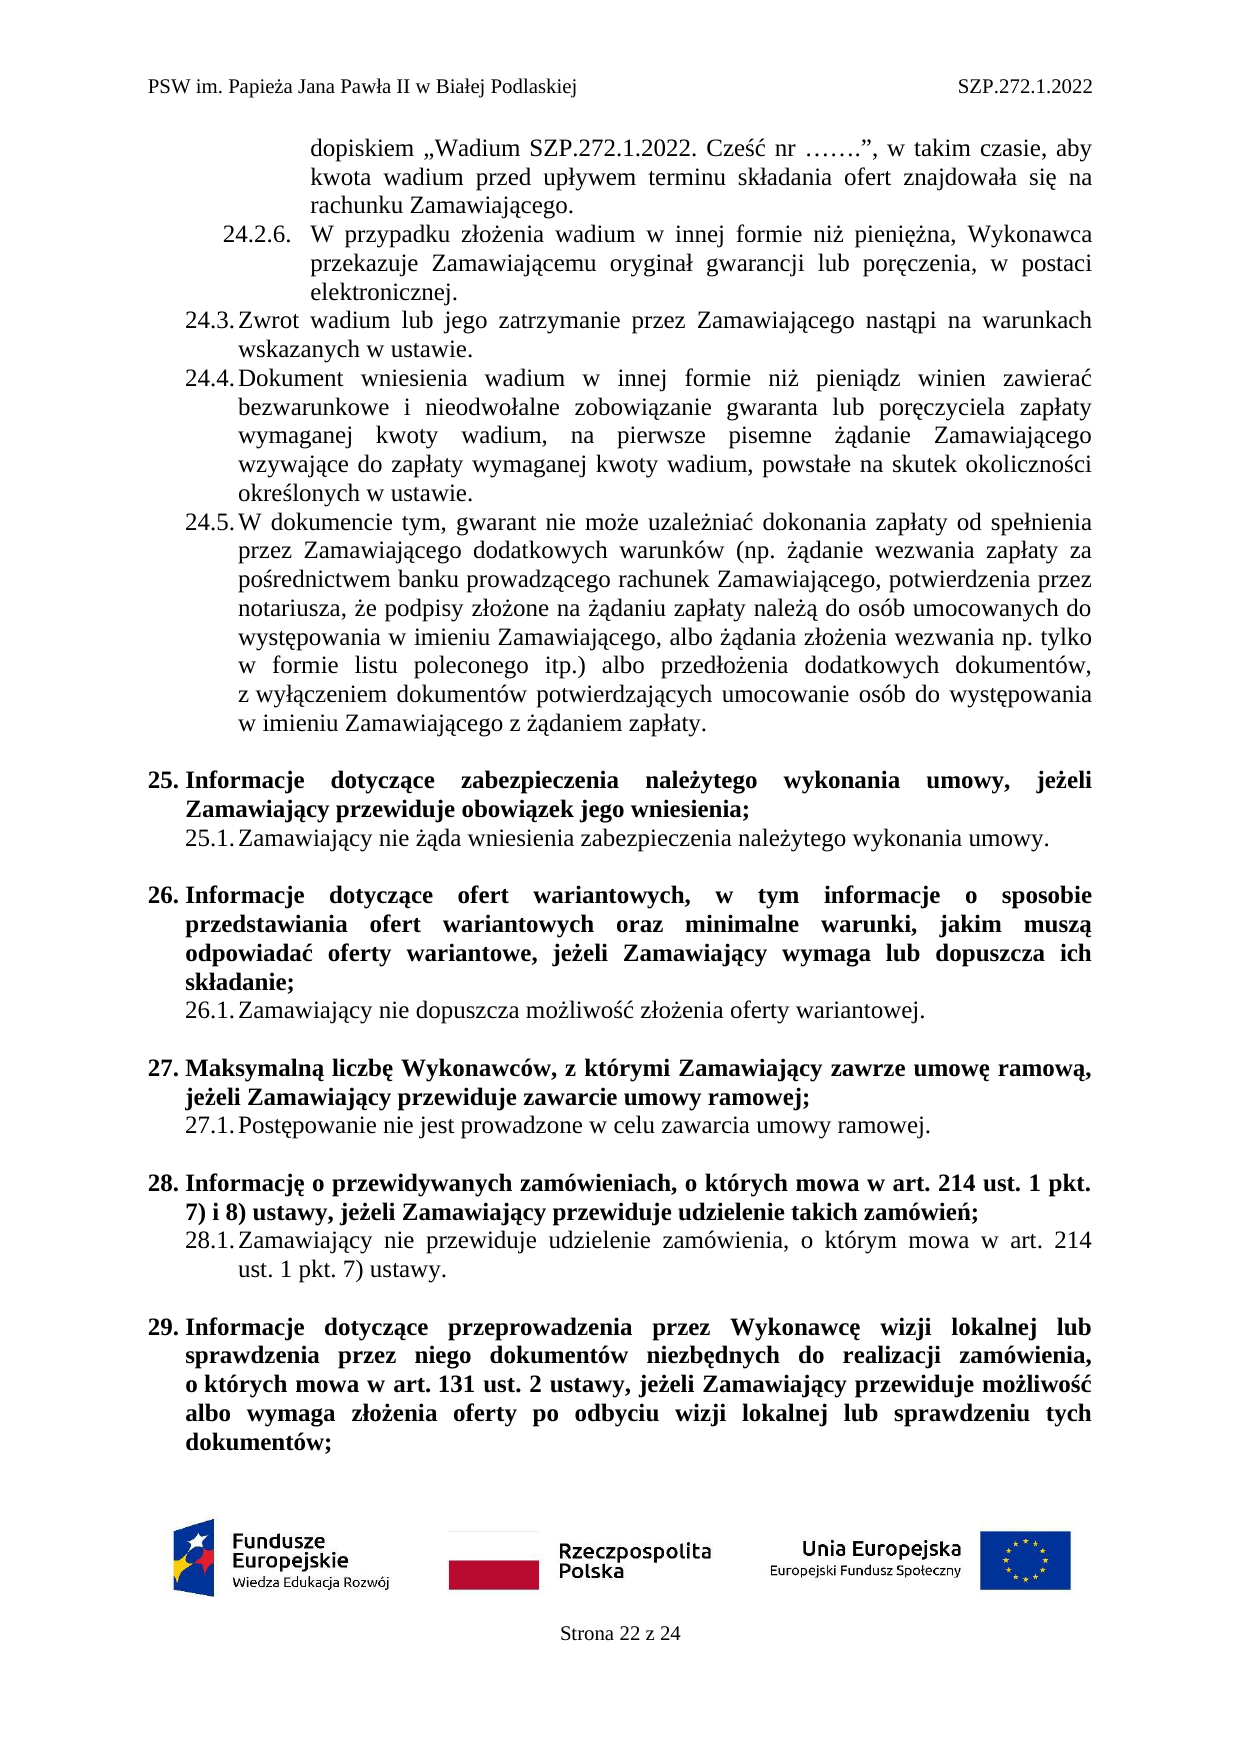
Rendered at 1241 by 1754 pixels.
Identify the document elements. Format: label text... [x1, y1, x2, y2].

list Zamawiający nie żąda wniesienia zabezpieczenia należytego wykonania umowy. [185, 823, 1093, 852]
list Postępowanie nie jest prowadzone w celu zawarcia umowy ramowej. [185, 1110, 1093, 1139]
list Informacje dotyczące zabezpieczenia należytego wykonania umowy, jeżeli Zamawiający przewiduje obowiązek jego wniesienia; [148, 765, 1093, 823]
list W przypadku złożenia wadium w innej formie niż pieniężna, Wykonawca przekazuje Zamawiającemu oryginał gwarancji lub poręczenia, w postaci elektronicznej. [223, 219, 1093, 305]
list Zwrot wadium lub jego zatrzymanie przez Zamawiającego nastąpi na warunkach wskazanych w ustawie. [185, 305, 1093, 363]
list Informację o przewidywanych zamówieniach, o których mowa w art. 214 ust. 1 pkt. 7) i 8) ustawy, jeżeli Zamawiający przewiduje udzielenie takich zamówień; [148, 1168, 1093, 1225]
list W dokumencie tym, gwarant nie może uzależniać dokonania zapłaty od spełnienia przez Zamawiającego dodatkowych warunków (np. żądanie wezwania zapłaty za pośrednictwem banku prowadzącego rachunek Zamawiającego, potwierdzenia przez notariusza, że podpisy złożone na żądaniu zapłaty należą do osób umocowanych do występowania w imieniu Zamawiającego, albo żądania złożenia wezwania np. tylko w formie listu poleconego itp.) albo przedłożenia dodatkowych dokumentów, z wyłączeniem dokumentów potwierdzających umocowanie osób do występowania w imieniu Zamawiającego z żądaniem zapłaty. [185, 507, 1093, 737]
list Informacje dotyczące przeprowadzenia przez Wykonawcę wizji lokalnej lub sprawdzenia przez niego dokumentów niezbędnych do realizacji zamówienia, o których mowa w art. 131 ust. 2 ustawy, jeżeli Zamawiający przewiduje możliwość albo wymaga złożenia oferty po odbyciu wizji lokalnej lub sprawdzeniu tych dokumentów; [148, 1312, 1093, 1455]
list Dokument wniesienia wadium w innej formie niż pieniądz winien zawierać bezwarunkowe i nieodwołalne zobowiązanie gwaranta lub poręczyciela zapłaty wymaganej kwoty wadium, na pierwsze pisemne żądanie Zamawiającego wzywające do zapłaty wymaganej kwoty wadium, powstałe na skutek okoliczności określonych w ustawie. [185, 363, 1093, 507]
list Maksymalną liczbę Wykonawców, z którymi Zamawiający zawrze umowę ramową, jeżeli Zamawiający przewiduje zawarcie umowy ramowej; [148, 1053, 1093, 1110]
picture [164, 1511, 1077, 1597]
list Informacje dotyczące ofert wariantowych, w tym informacje o sposobie przedstawiania ofert wariantowych oraz minimalne warunki, jakim muszą odpowiadać oferty wariantowe, jeżeli Zamawiający wymaga lub dopuszcza ich składanie; [148, 880, 1093, 995]
list Zamawiający nie przewiduje udzielenie zamówienia, o którym mowa w art. 214 ust. 1 pkt. 7) ustawy. [185, 1225, 1093, 1283]
list Zamawiający nie dopuszcza możliwość złożenia oferty wariantowej. [185, 995, 1093, 1024]
